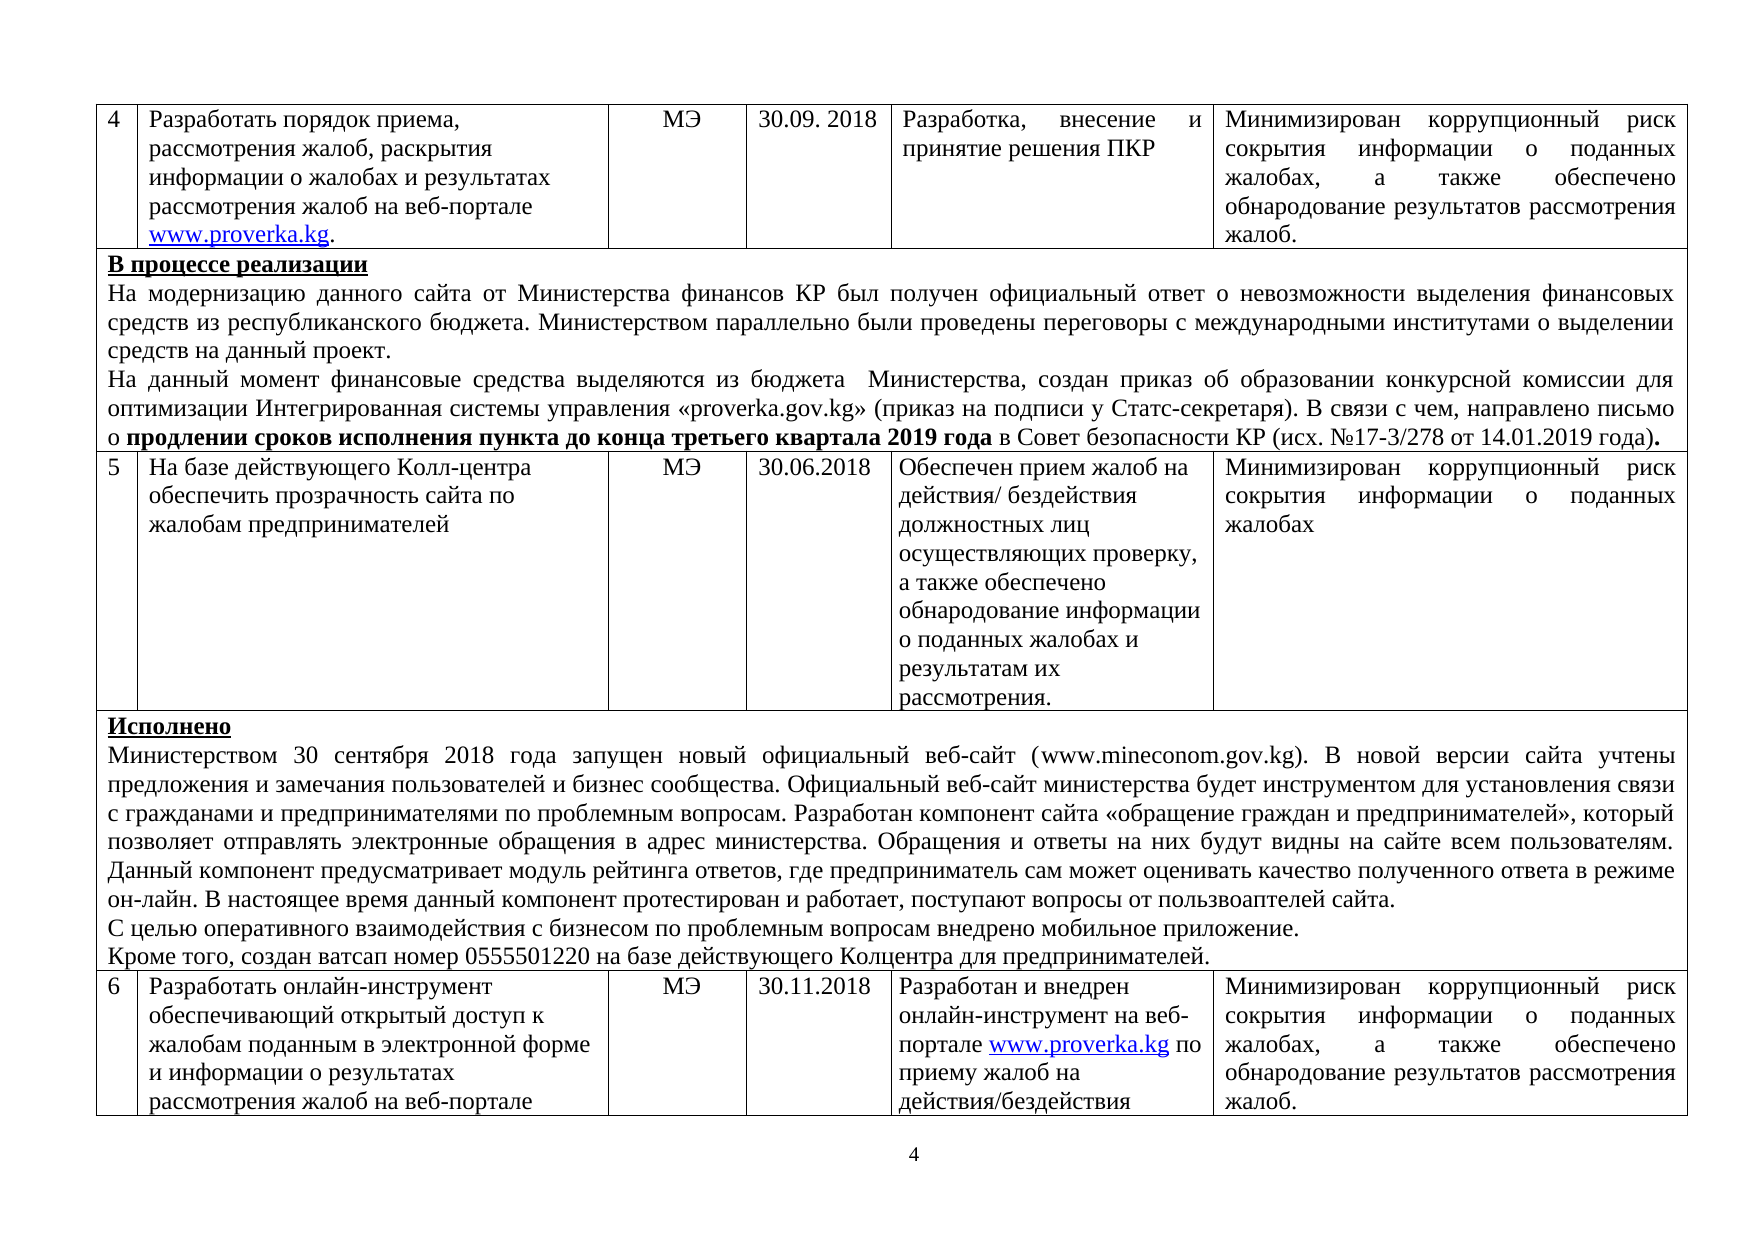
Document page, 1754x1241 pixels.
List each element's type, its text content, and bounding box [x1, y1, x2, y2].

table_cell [138, 971, 608, 1115]
table_cell МЭ [609, 971, 746, 1115]
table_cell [892, 971, 1213, 1115]
table_cell 30.11.2018 [747, 971, 891, 1115]
table_cell Исполнено Министерством 30 сентября 2018 года запущен новый официальный веб-сайт (www.mineconom.gov.kg). В новой версии сайта учтены предложения и замечания пользователей и бизнес сообщества. Официальный веб-сайт министерства будет инструментом для установления связи с гражданами и предпринимателями по проблемным вопросам. Разработан компонент сайта «обращение граждан и предпринимателей», который позволяет отправлять электронные обращения в адрес министерства. Обращения и ответы на них будут видны на сайте всем пользователям. Данный компонент предусматривает модуль рейтинга ответов, где предприниматель сам может оценивать качество полученного ответа в режиме он-лайн. В настоящее время данный компонент протестирован и работает, поступают вопросы от пользвоаптелей сайта. С целью оперативного взаимодействия с бизнесом по проблемным вопросам внедрено мобильное приложение. Кроме того, создан ватсап номер 0555501220 на базе действующего Колцентра для предпринимателей. [97, 711, 1687, 970]
table_cell МЭ [609, 105, 746, 248]
table_cell В процессе реализации На модернизацию данного сайта от Министерства финансов КР был получен официальный ответ о невозможности выделения финансовых средств из республиканского бюджета. Министерством параллельно были проведены переговоры с международными институтами о выделении средств на данный проект. На данный момент финансовые средства выделяются из бюджета Министерства, создан приказ об образовании конкурсной комиссии для оптимизации Интегрированная системы управления «proverka.gov.kg» (приказ на подписи у Статс-секретаря). В связи с чем, направлено письмо о продлении сроков исполнения пункта до конца третьего квартала 2019 года в Совет безопасности КР (исх. №17-3/278 от 14.01.2019 года). [97, 249, 1687, 451]
table_cell МЭ [609, 452, 746, 710]
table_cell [1214, 971, 1687, 1115]
table_cell Обеспечен прием жалоб на действия/ бездействия должностных лиц осуществляющих проверку, а также обеспечено обнародование информации о поданных жалобах и результатам их рассмотрения. [892, 452, 1213, 710]
table_cell 6 [97, 971, 137, 1115]
table_cell 30.09. 2018 [747, 105, 891, 248]
table_cell На базе действующего Колл-центра обеспечить прозрачность сайта по жалобам предпринимателей [138, 452, 608, 710]
table_cell Минимизирован коррупционный риск сокрытия информации о поданных жалобах [1214, 452, 1687, 710]
table_cell Разработка, внесение и принятие решения ПКР [892, 105, 1213, 248]
table_cell 30.06.2018 [747, 452, 891, 710]
table_cell 4 [97, 105, 137, 248]
table_cell Минимизирован коррупционный риск сокрытия информации о поданных жалобах, а также обеспечено обнародование результатов рассмотрения жалоб. [1214, 105, 1687, 248]
table_cell Разработать порядок приема, рассмотрения жалоб, раскрытия информации о жалобах и результатах рассмотрения жалоб на веб-портале www.proverka.kg. [138, 105, 608, 248]
table_cell 5 [97, 452, 137, 710]
